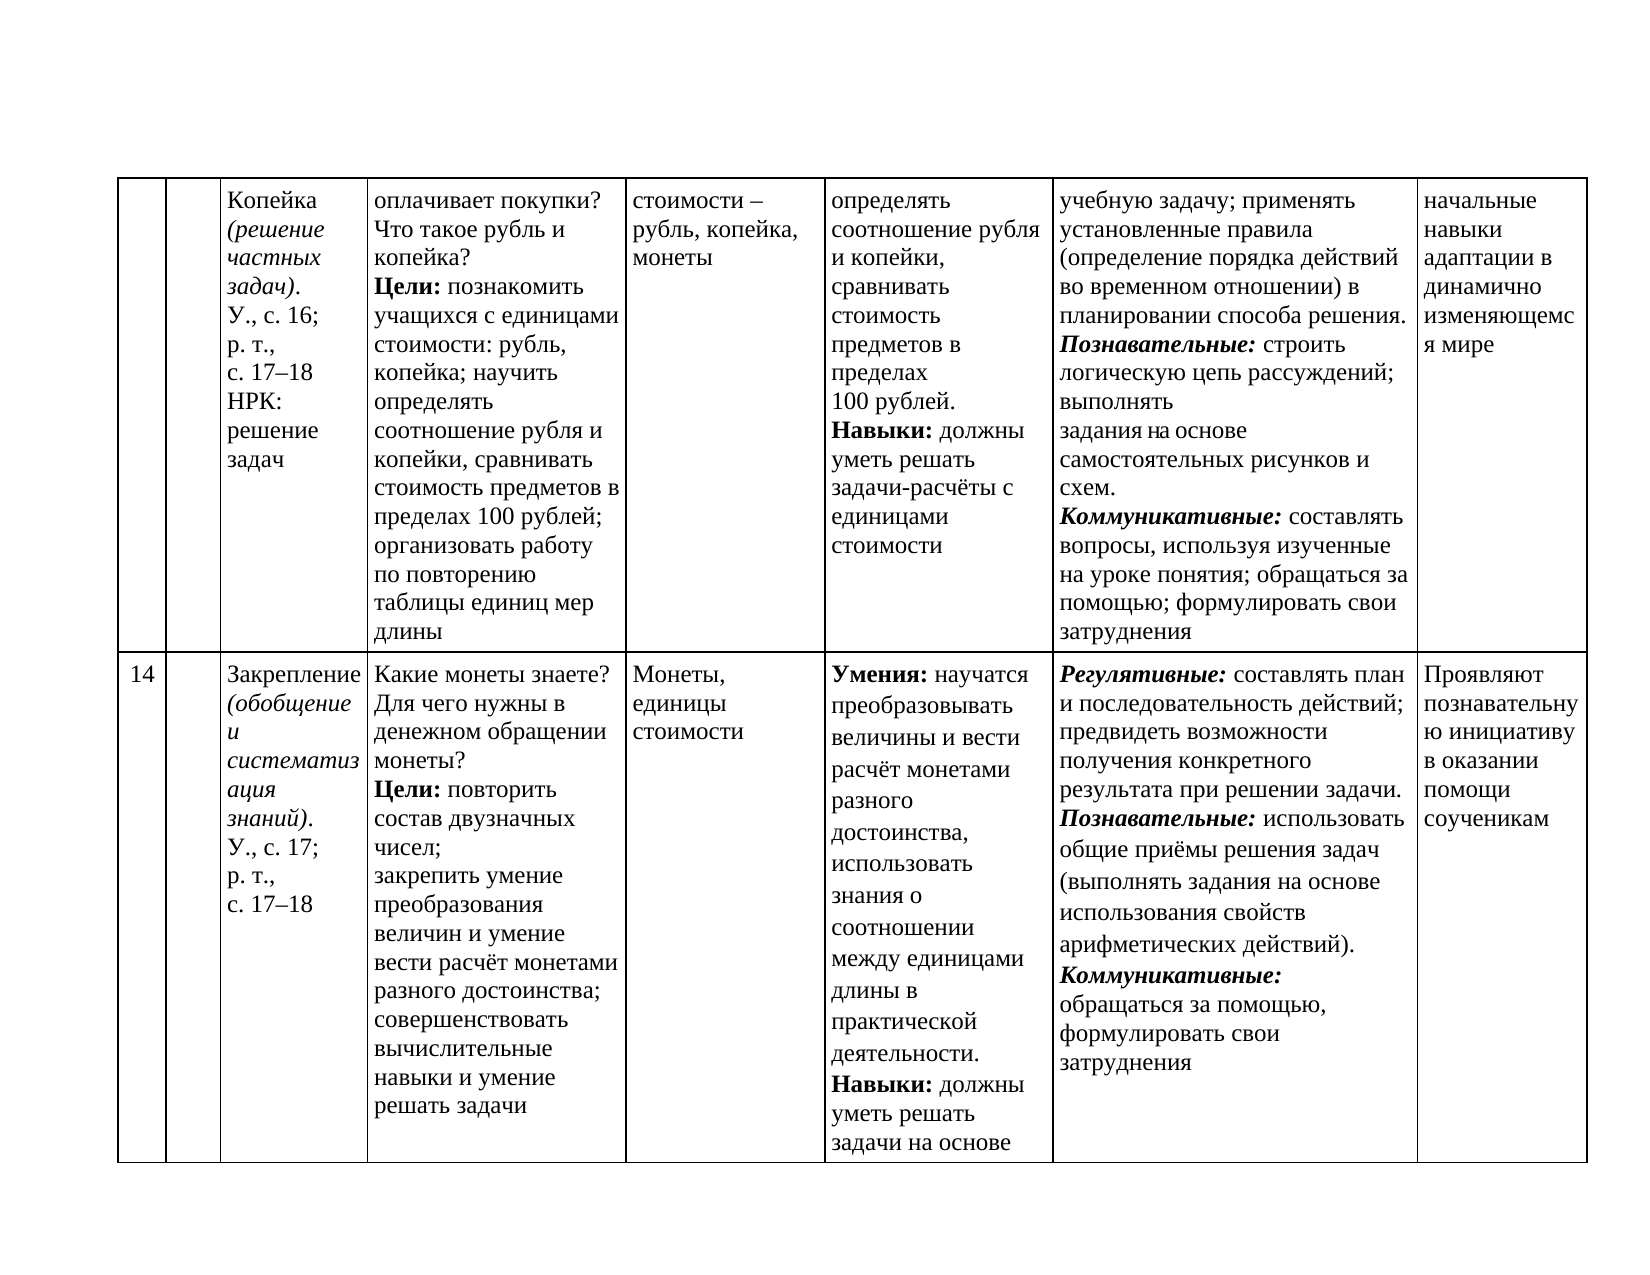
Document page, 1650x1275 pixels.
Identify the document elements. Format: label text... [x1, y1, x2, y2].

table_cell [221, 653, 367, 1162]
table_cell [627, 653, 824, 1162]
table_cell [1054, 653, 1417, 1162]
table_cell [221, 179, 367, 651]
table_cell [368, 179, 625, 651]
table_cell 14 [119, 653, 165, 1162]
table_cell [167, 653, 220, 1162]
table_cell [1418, 179, 1586, 651]
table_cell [826, 653, 1052, 1162]
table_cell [1054, 179, 1417, 651]
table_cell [1418, 653, 1586, 1162]
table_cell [627, 179, 824, 651]
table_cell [368, 653, 625, 1162]
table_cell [826, 179, 1052, 651]
table_cell 13 [119, 179, 165, 651]
table_cell [167, 179, 220, 651]
